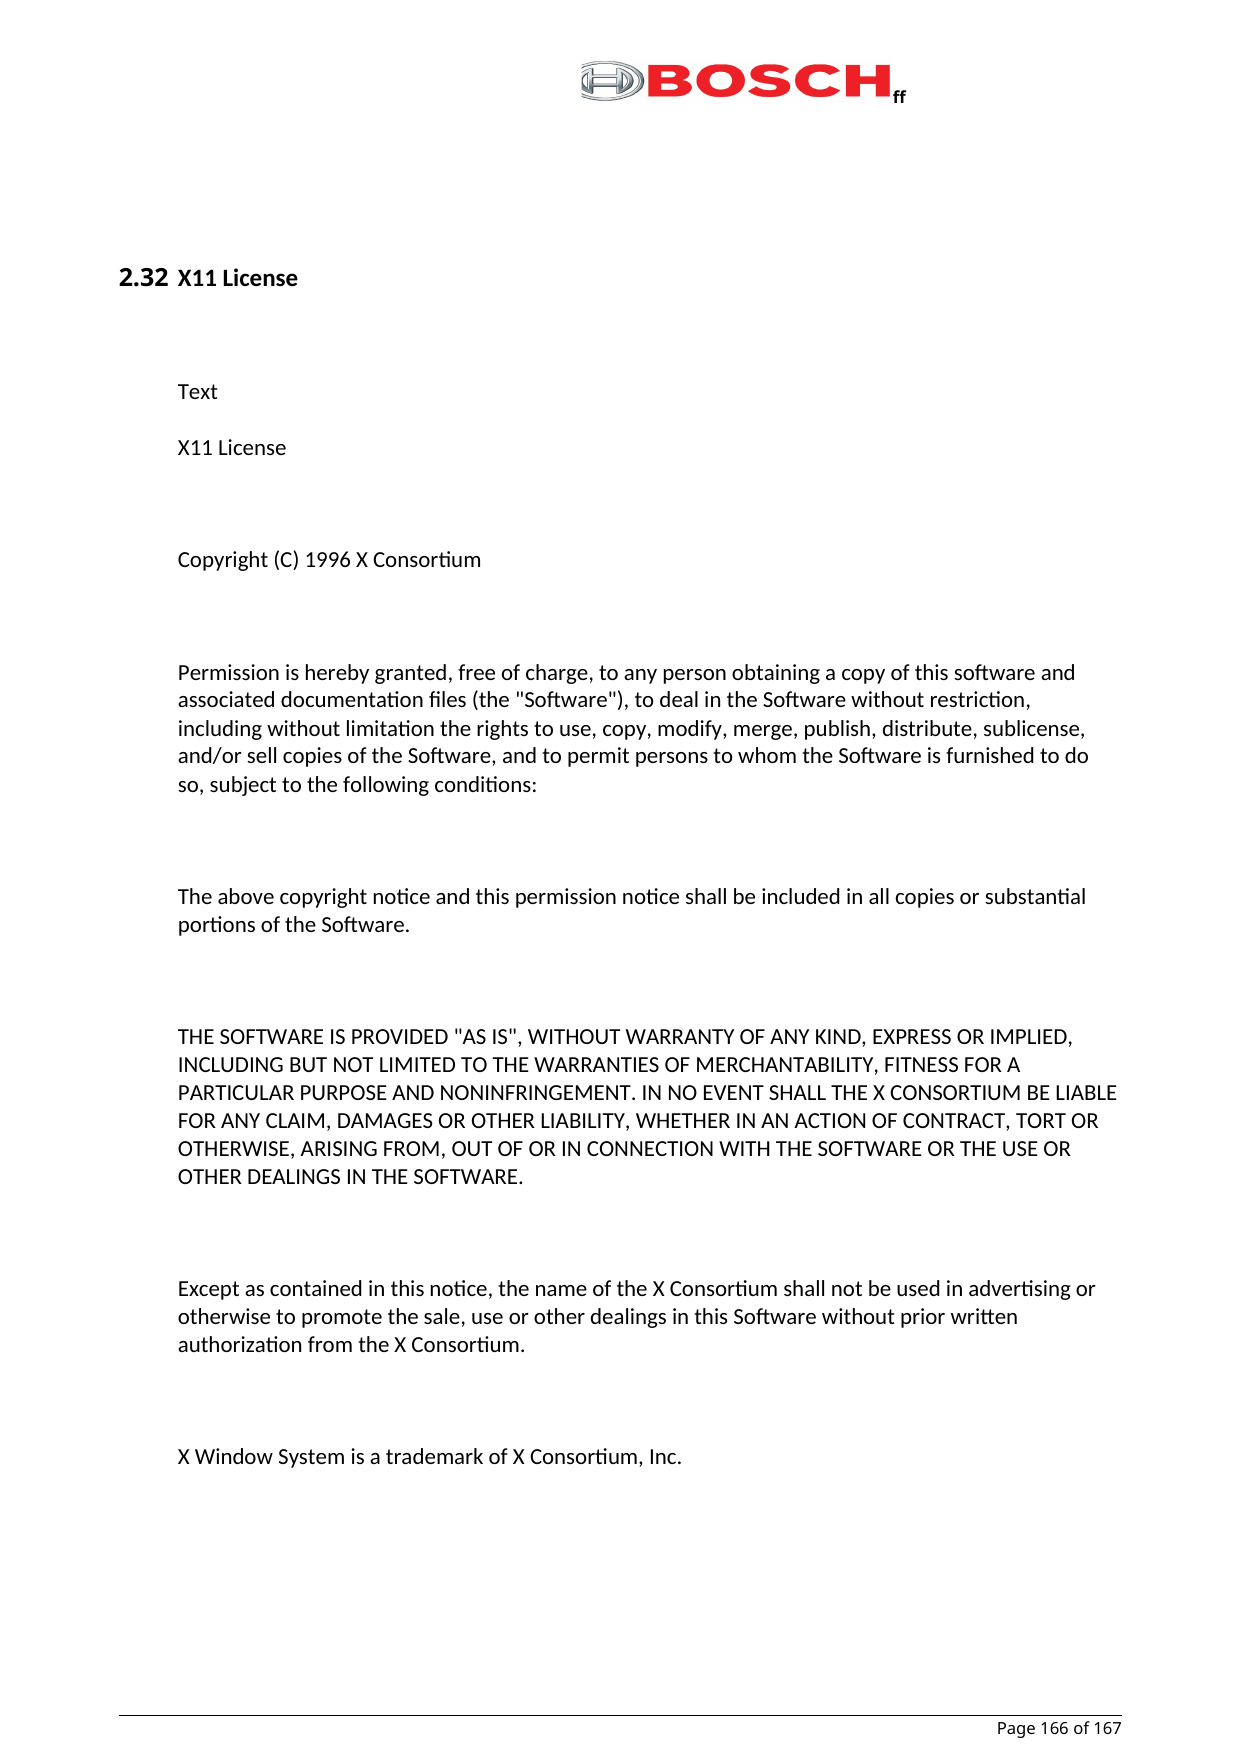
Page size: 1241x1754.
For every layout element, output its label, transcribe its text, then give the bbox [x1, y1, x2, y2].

picture [581, 58, 893, 104]
text Text X11 License Copyright (C) 1996 X Consortium Permission is hereby granted, free of charge, to any person obtaining a copy of this software and associated documentation files (the "Software"), to deal in the Software without restriction, including without limitation the rights to use, copy, modify, merge, publish, distribute, sublicense, and/or sell copies of the Software, and to permit persons to whom the Software is furnished to do so, subject to the following conditions: The above copyright notice and this permission notice shall be included in all copies or substantial portions of the Software. THE SOFTWARE IS PROVIDED "AS IS", WITHOUT WARRANTY OF ANY KIND, EXPRESS OR IMPLIED, INCLUDING BUT NOT LIMITED TO THE WARRANTIES OF MERCHANTABILITY, FITNESS FOR A PARTICULAR PURPOSE AND NONINFRINGEMENT. IN NO EVENT SHALL THE X CONSORTIUM BE LIABLE FOR ANY CLAIM, DAMAGES OR OTHER LIABILITY, WHETHER IN AN ACTION OF CONTRACT, TORT OR OTHERWISE, ARISING FROM, OUT OF OR IN CONNECTION WITH THE SOFTWARE OR THE USE OR OTHER DEALINGS IN THE SOFTWARE. Except as contained in this notice, the name of the X Consortium shall not be used in advertising or otherwise to promote the sale, use or other dealings in this Software without prior written authorization from the X Consortium. X Window System is a trademark of X Consortium, Inc. [178, 377, 1122, 1470]
subtitle X11 License [118, 260, 1122, 359]
